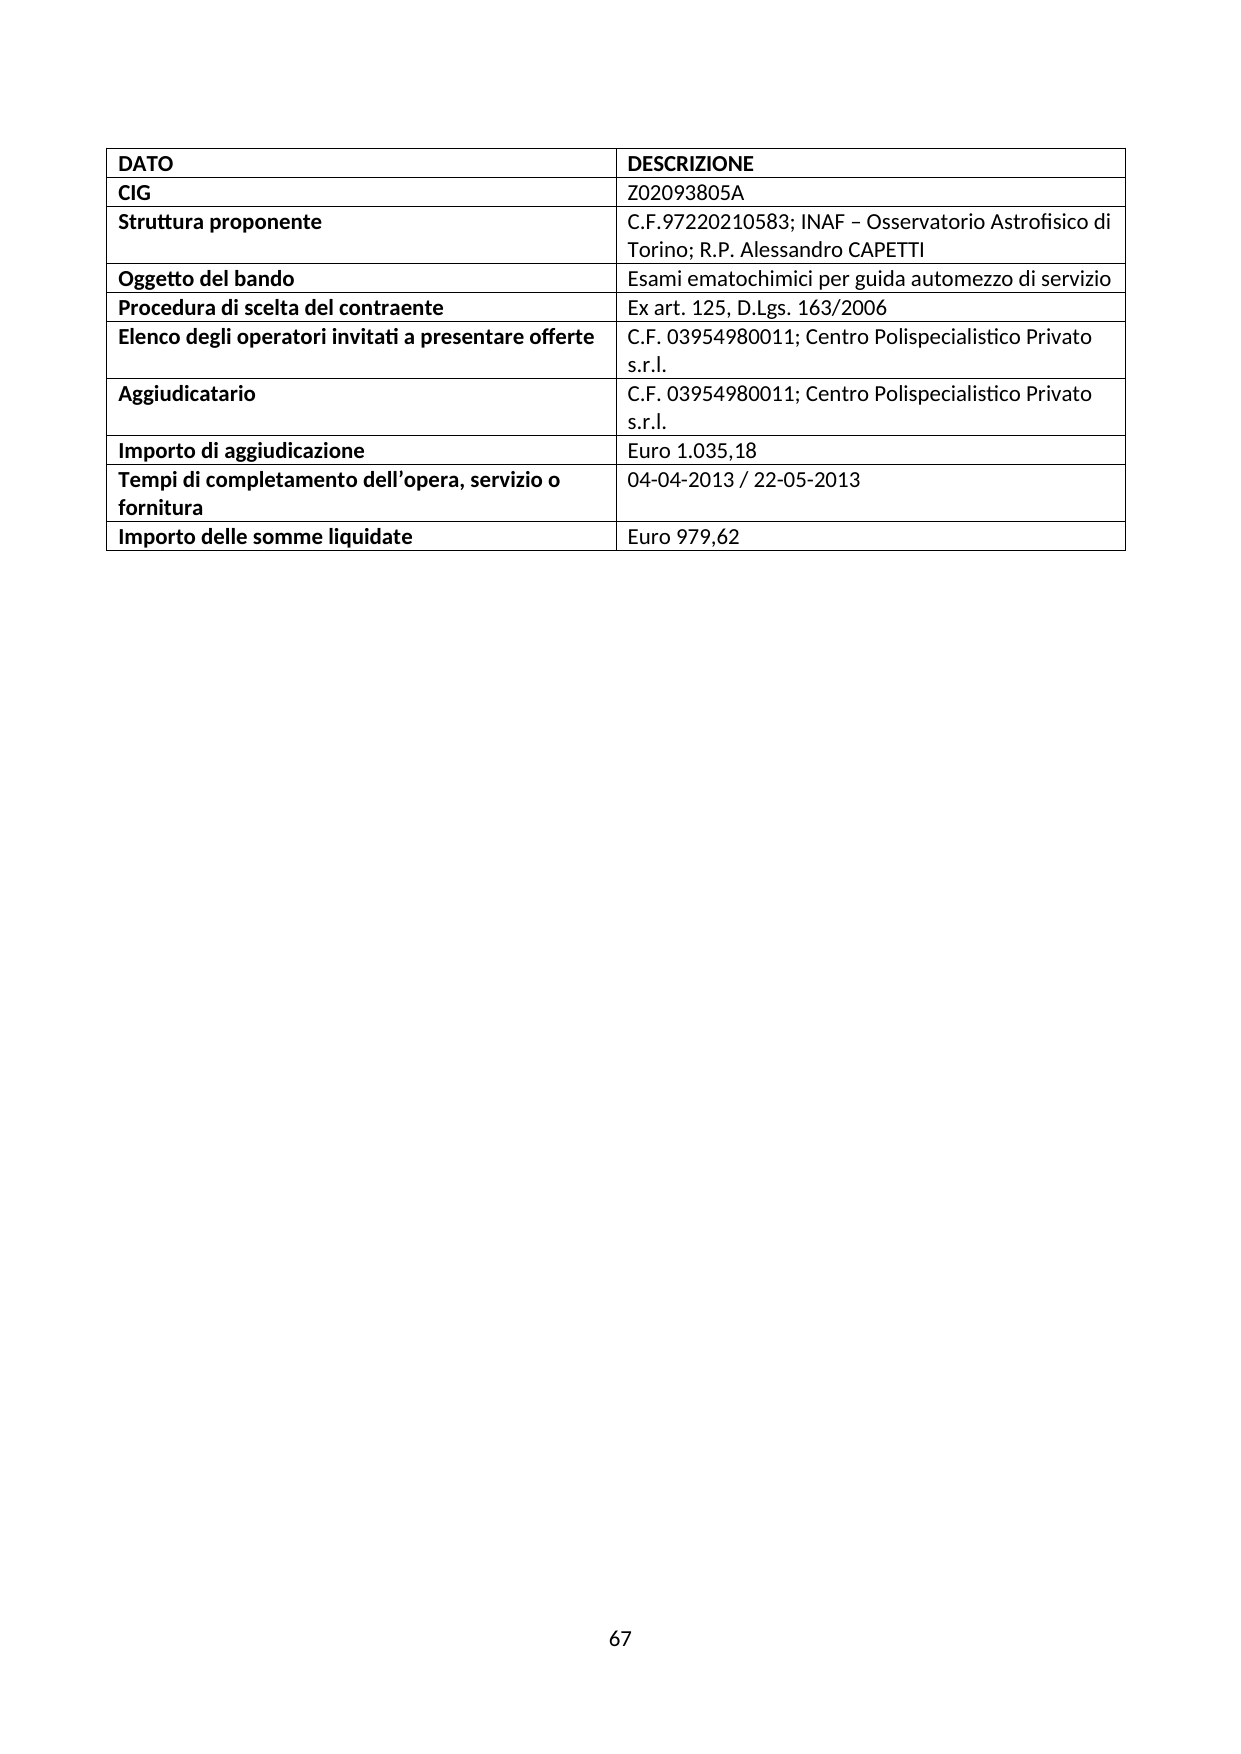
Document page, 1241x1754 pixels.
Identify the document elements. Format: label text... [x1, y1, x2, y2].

table_cell C.F. 03954980011; Centro Polispecialistico Privato s.r.l. [617, 322, 1125, 378]
table_cell Struttura proponente [107, 207, 616, 263]
table_cell CIG [107, 178, 616, 206]
table_cell 04-04-2013 / 22-05-2013 [617, 465, 1125, 521]
table_cell Euro 1.035,18 [617, 436, 1125, 464]
table_cell Esami ematochimici per guida automezzo di servizio [617, 264, 1125, 292]
table_cell C.F.97220210583; INAF – Osservatorio Astrofisico di Torino; R.P. Alessandro CAPETTI [617, 207, 1125, 263]
table_cell C.F. 03954980011; Centro Polispecialistico Privato s.r.l. [617, 379, 1125, 435]
table_cell Z02093805A [617, 178, 1125, 206]
table_cell Importo di aggiudicazione [107, 436, 616, 464]
table_header DATO [107, 149, 616, 177]
table_header DESCRIZIONE [617, 149, 1125, 177]
table_cell Aggiudicatario [107, 379, 616, 435]
table_cell Ex art. 125, D.Lgs. 163/2006 [617, 293, 1125, 321]
table_cell Elenco degli operatori invitati a presentare offerte [107, 322, 616, 378]
table_cell Procedura di scelta del contraente [107, 293, 616, 321]
table_cell Importo delle somme liquidate [107, 522, 616, 550]
table_cell Oggetto del bando [107, 264, 616, 292]
table_cell Euro 979,62 [617, 522, 1125, 550]
table_cell Tempi di completamento dell’opera, servizio o fornitura [107, 465, 616, 521]
